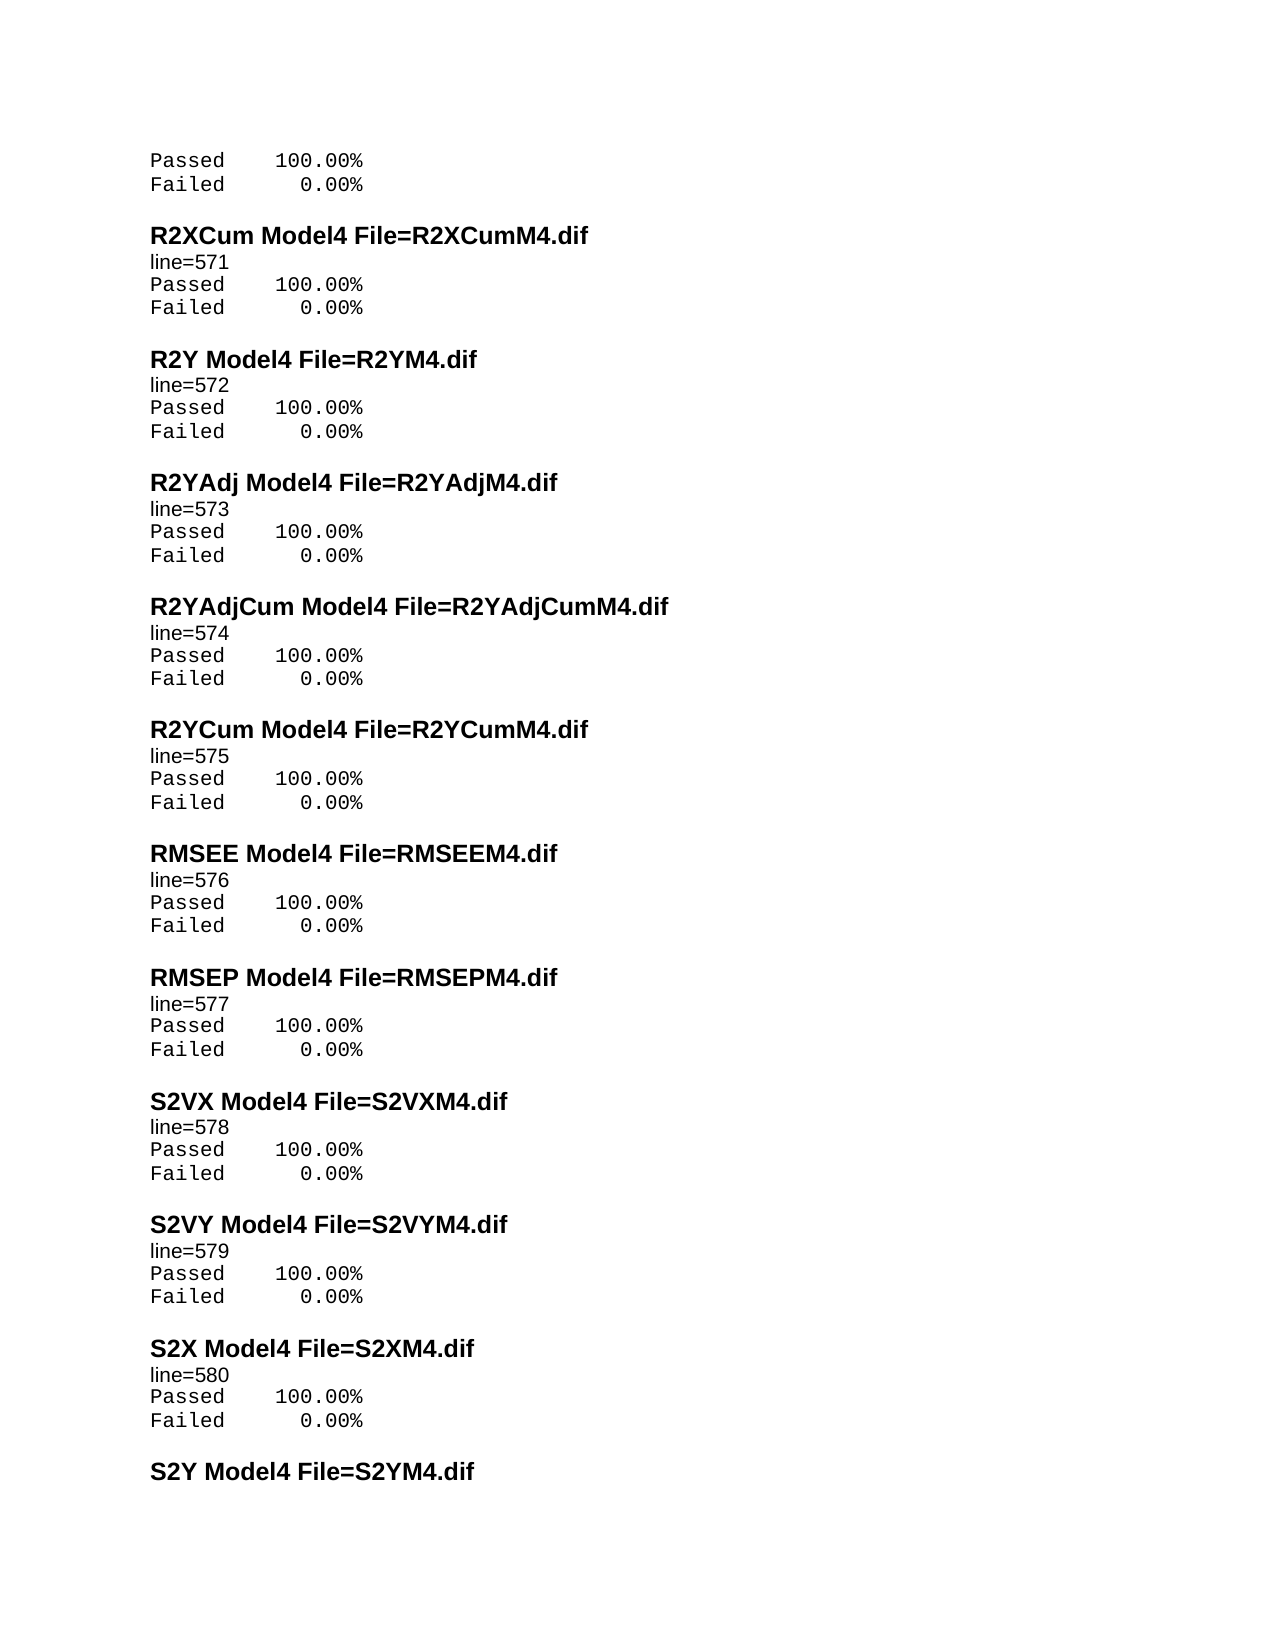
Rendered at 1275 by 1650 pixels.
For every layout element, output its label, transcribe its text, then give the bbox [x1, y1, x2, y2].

text line=576 [150, 868, 1125, 892]
text R2YAdj Model4 File=R2YAdjM4.dif [150, 468, 1125, 497]
text Failed 0.00% [150, 297, 1125, 321]
text line=574 [150, 621, 1125, 644]
text S2Y Model4 File=S2YM4.dif [150, 1457, 1125, 1486]
text line=573 [150, 497, 1125, 521]
text R2XCum Model4 File=R2XCumM4.dif [150, 221, 1125, 250]
text Passed 100.00% [150, 892, 1125, 916]
text line=572 [150, 373, 1125, 397]
text Passed 100.00% [150, 1386, 1125, 1410]
text RMSEE Model4 File=RMSEEM4.dif [150, 839, 1125, 868]
text R2Y Model4 File=R2YM4.dif [150, 344, 1125, 373]
text Passed 100.00% [150, 274, 1125, 297]
text Failed 0.00% [150, 544, 1125, 568]
text Passed 100.00% [150, 397, 1125, 421]
text S2VY Model4 File=S2VYM4.dif [150, 1210, 1125, 1239]
text line=578 [150, 1115, 1125, 1139]
text Failed 0.00% [150, 1039, 1125, 1063]
text line=579 [150, 1239, 1125, 1263]
text Passed 100.00% [150, 1139, 1125, 1163]
text S2VX Model4 File=S2VXM4.dif [150, 1086, 1125, 1115]
text Failed 0.00% [150, 916, 1125, 939]
text R2YAdjCum Model4 File=R2YAdjCumM4.dif [150, 592, 1125, 621]
text Failed 0.00% [150, 1286, 1125, 1310]
text line=571 [150, 250, 1125, 274]
text Passed 100.00% [150, 1016, 1125, 1039]
text S2X Model4 File=S2XM4.dif [150, 1334, 1125, 1362]
text line=580 [150, 1362, 1125, 1386]
text RMSEP Model4 File=RMSEPM4.dif [150, 963, 1125, 992]
text Failed 0.00% [150, 1410, 1125, 1434]
text line=575 [150, 744, 1125, 768]
text Passed 100.00% [150, 521, 1125, 544]
text Failed 0.00% [150, 421, 1125, 444]
text Failed 0.00% [150, 1163, 1125, 1186]
text Passed 100.00% [150, 1263, 1125, 1286]
text R2YCum Model4 File=R2YCumM4.dif [150, 716, 1125, 744]
text Failed 0.00% [150, 668, 1125, 692]
text Failed 0.00% [150, 174, 1125, 197]
text Passed 100.00% [150, 644, 1125, 668]
text Passed 100.00% [150, 768, 1125, 792]
text Failed 0.00% [150, 792, 1125, 816]
text line=577 [150, 992, 1125, 1016]
text Passed 100.00% [150, 150, 1125, 174]
